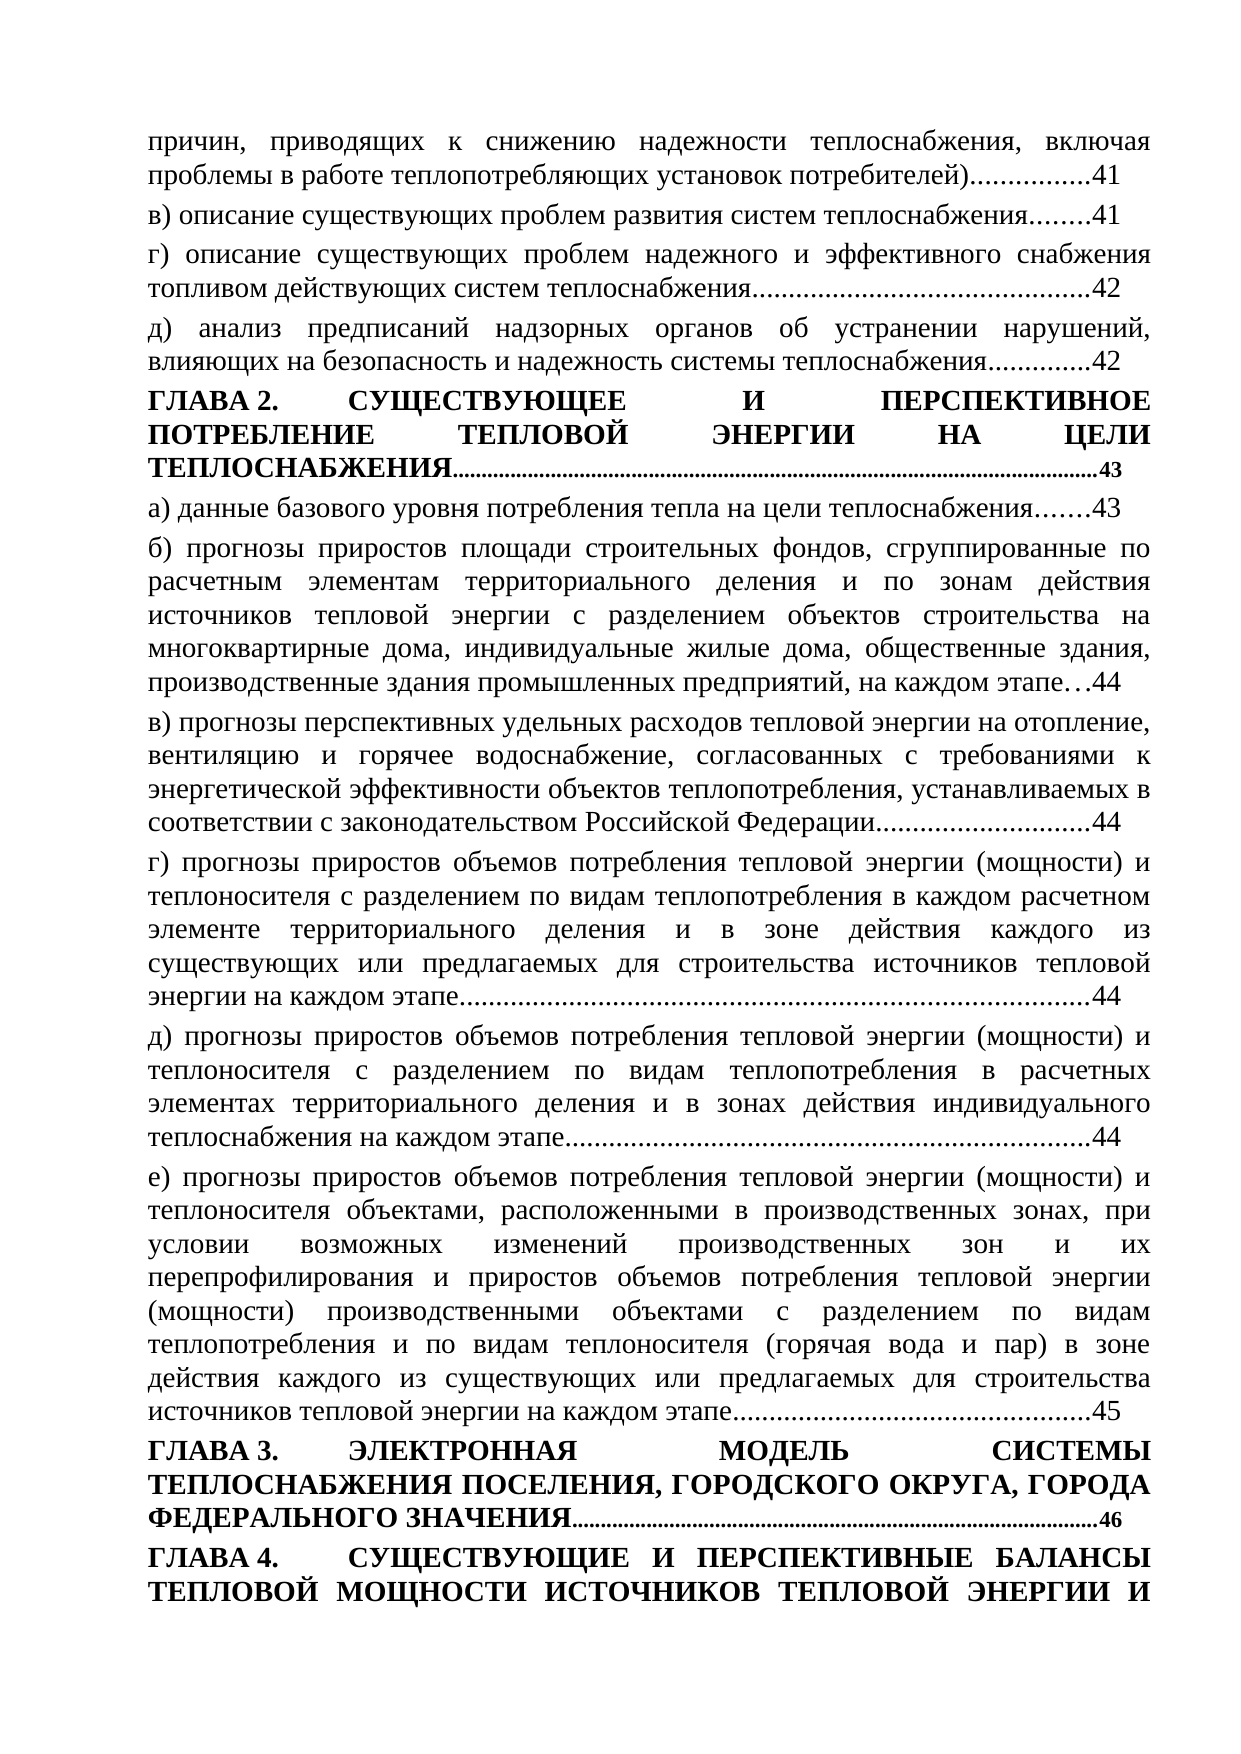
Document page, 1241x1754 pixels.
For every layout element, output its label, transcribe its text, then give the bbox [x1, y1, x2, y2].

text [148, 123, 1152, 191]
text в) описание существующих проблем развития систем теплоснабжения 41 [148, 197, 1152, 230]
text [148, 1540, 1152, 1607]
text д) прогнозы приростов объемов потребления тепловой энергии (мощности) и теплоносителя с разделением по видам теплопотребления в расчетных элементах территориального деления и в зонах действия индивидуального теплоснабжения на каждом этапе 44 [148, 1018, 1152, 1152]
text б) прогнозы приростов площади строительных фондов, сгруппированные по расчетным элементам территориального деления и по зонам действия источников тепловой энергии с разделением объектов строительства на многоквартирные дома, индивидуальные жилые дома, общественные здания, производственные здания промышленных предприятий, на каждом этапе 44 [148, 530, 1152, 698]
text г) прогнозы приростов объемов потребления тепловой энергии (мощности) и теплоносителя с разделением по видам теплопотребления в каждом расчетном элементе территориального деления и в зоне действия каждого из существующих или предлагаемых для строительства источников тепловой энергии на каждом этапе 44 [148, 844, 1152, 1012]
text ГЛАВА 3. ЭЛЕКТРОННАЯ МОДЕЛЬ СИСТЕМЫ ТЕПЛОСНАБЖЕНИЯ ПОСЕЛЕНИЯ, ГОРОДСКОГО ОКРУГА, ГОРОДА ФЕДЕРАЛЬНОГО ЗНАЧЕНИЯ 46 [148, 1433, 1152, 1534]
text д) анализ предписаний надзорных органов об устранении нарушений, влияющих на безопасность и надежность системы теплоснабжения 42 [148, 310, 1152, 377]
text е) прогнозы приростов объемов потребления тепловой энергии (мощности) и теплоносителя объектами, расположенными в производственных зонах, при условии возможных изменений производственных зон и их перепрофилирования и приростов объемов потребления тепловой энергии (мощности) производственными объектами с разделением по видам теплопотребления и по видам теплоносителя (горячая вода и пар) в зоне действия каждого из существующих или предлагаемых для строительства источников тепловой энергии на каждом этапе 45 [148, 1159, 1152, 1427]
text в) прогнозы перспективных удельных расходов тепловой энергии на отопление, вентиляцию и горячее водоснабжение, согласованных с требованиями к энергетической эффективности объектов теплопотребления, устанавливаемых в соответствии с законодательством Российской Федерации 44 [148, 704, 1152, 838]
text а) данные базового уровня потребления тепла на цели теплоснабжения 43 [148, 490, 1152, 524]
text ГЛАВА 2. СУЩЕСТВУЮЩЕЕ И ПЕРСПЕКТИВНОЕ ПОТРЕБЛЕНИЕ ТЕПЛОВОЙ ЭНЕРГИИ НА ЦЕЛИ ТЕПЛОСНАБЖЕНИЯ 43 [148, 383, 1152, 484]
text г) описание существующих проблем надежного и эффективного снабжения топливом действующих систем теплоснабжения 42 [148, 237, 1152, 304]
